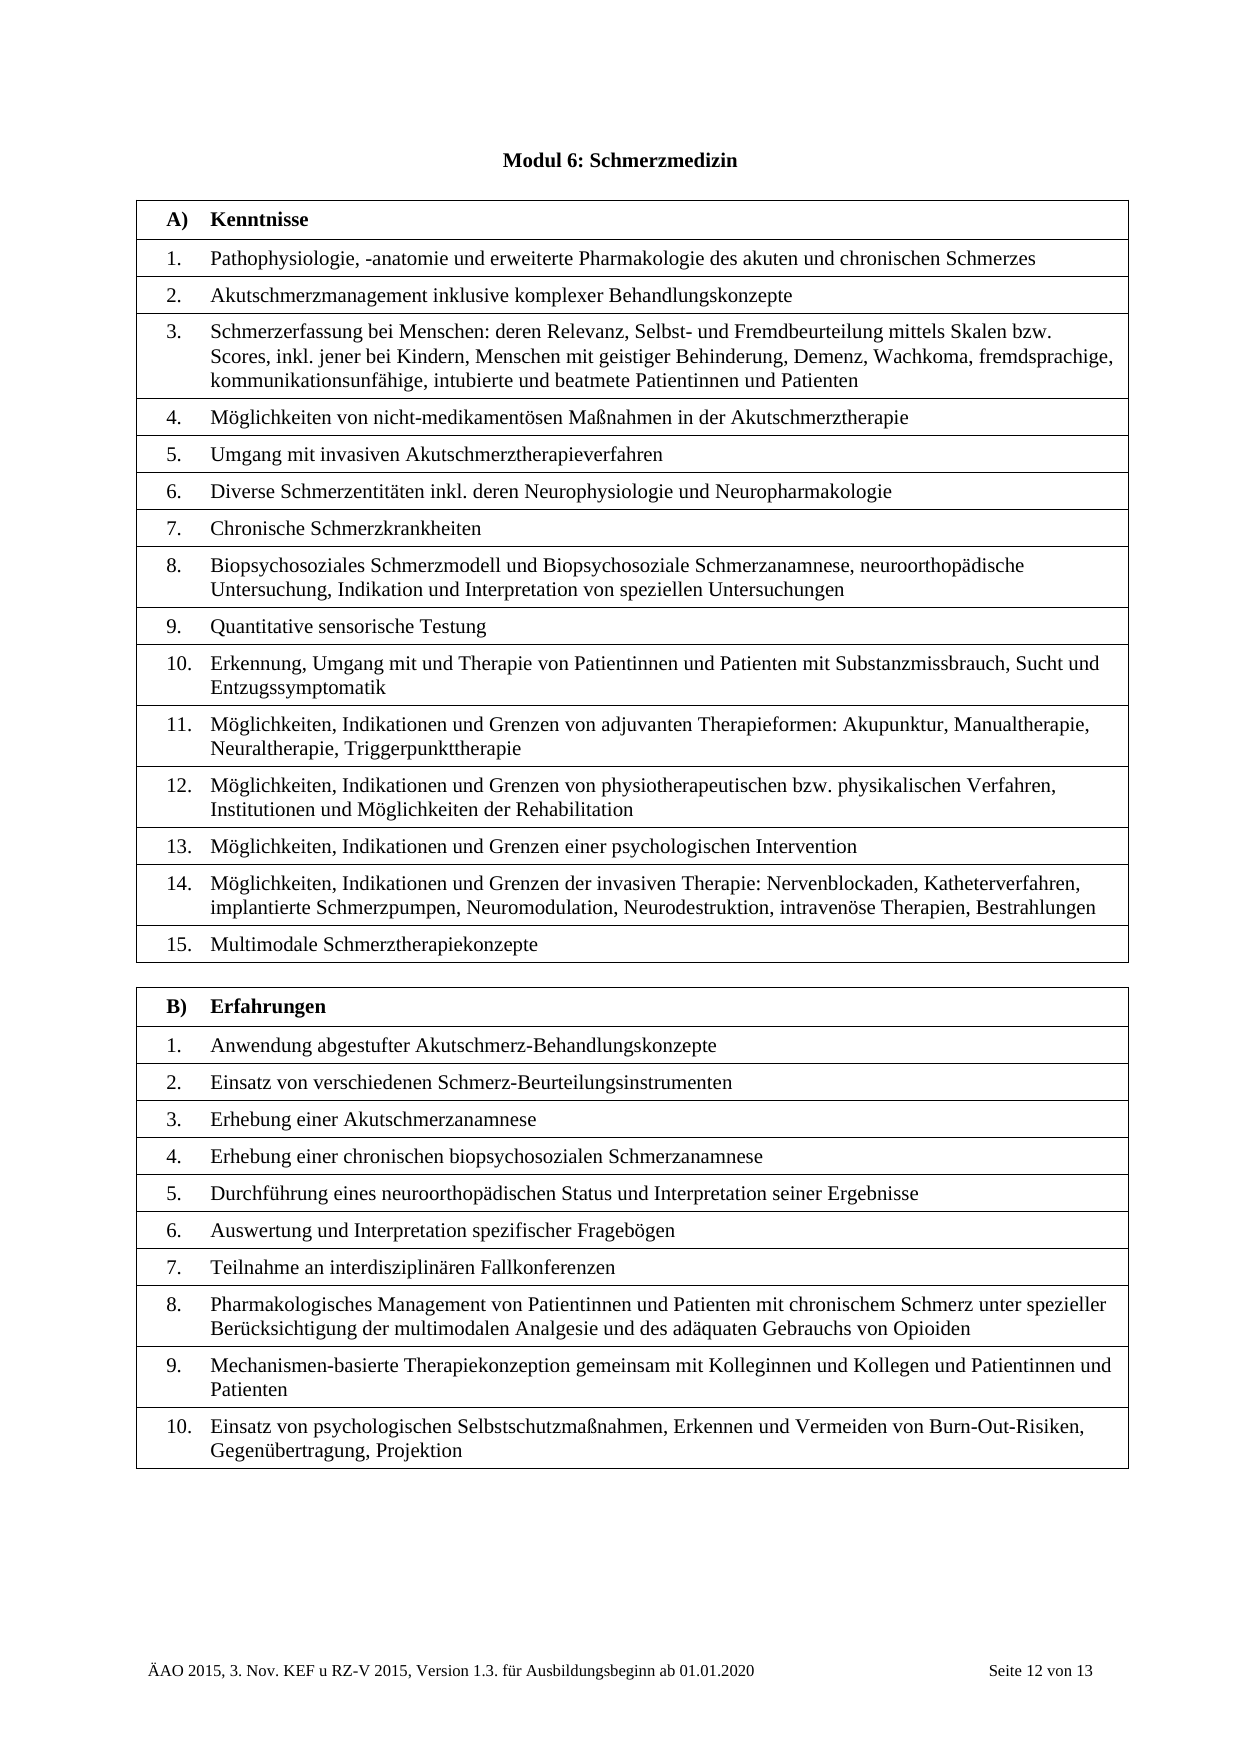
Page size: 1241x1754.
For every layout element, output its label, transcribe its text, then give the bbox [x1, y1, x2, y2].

table_cell Quantitative sensorische Testung [137, 608, 1128, 643]
table_cell Mechanismen-basierte Therapiekonzeption gemeinsam mit Kolleginnen und Kollegen und Patientinnen und Patienten [137, 1347, 1128, 1407]
text Modul 6: Schmerzmedizin [148, 148, 1093, 172]
table_cell Auswertung und Interpretation spezifischer Fragebögen [137, 1212, 1128, 1248]
table_cell Durchführung eines neuroorthopädischen Status und Interpretation seiner Ergebnisse [137, 1175, 1128, 1211]
table_cell Anwendung abgestufter Akutschmerz-Behandlungskonzepte [137, 1027, 1128, 1063]
table_header B) Erfahrungen [137, 988, 1128, 1026]
table_cell Multimodale Schmerztherapiekonzepte [137, 926, 1128, 962]
table_cell Schmerzerfassung bei Menschen: deren Relevanz, Selbst- und Fremdbeurteilung mittels Skalen bzw. Scores, inkl. jener bei Kindern, Menschen mit geistiger Behinderung, Demenz, Wachkoma, fremdsprachige, kommunikationsunfähige, intubierte und beatmete Patientinnen und Patienten [137, 314, 1128, 398]
table_cell Diverse Schmerzentitäten inkl. deren Neurophysiologie und Neuropharmakologie [137, 473, 1128, 508]
table_cell Umgang mit invasiven Akutschmerztherapieverfahren [137, 436, 1128, 472]
table_cell Chronische Schmerzkrankheiten [137, 510, 1128, 546]
table_header A) Kenntnisse [137, 201, 1128, 238]
table_cell Möglichkeiten von nicht-medikamentösen Maßnahmen in der Akutschmerztherapie [137, 399, 1128, 434]
table_cell Pharmakologisches Management von Patientinnen und Patienten mit chronischem Schmerz unter spezieller Berücksichtigung der multimodalen Analgesie und des adäquaten Gebrauchs von Opioiden [137, 1286, 1128, 1346]
table_cell Möglichkeiten, Indikationen und Grenzen von adjuvanten Therapieformen: Akupunktur, Manualtherapie, Neuraltherapie, Triggerpunkttherapie [137, 706, 1128, 766]
table_cell Teilnahme an interdisziplinären Fallkonferenzen [137, 1249, 1128, 1285]
table_cell Akutschmerzmanagement inklusive komplexer Behandlungskonzepte [137, 277, 1128, 312]
table_cell Biopsychosoziales Schmerzmodell und Biopsychosoziale Schmerzanamnese, neuroorthopädische Untersuchung, Indikation und Interpretation von speziellen Untersuchungen [137, 547, 1128, 607]
table_cell Erkennung, Umgang mit und Therapie von Patientinnen und Patienten mit Substanzmissbrauch, Sucht und Entzugssymptomatik [137, 645, 1128, 704]
table_cell Möglichkeiten, Indikationen und Grenzen der invasiven Therapie: Nervenblockaden, Katheterverfahren, implantierte Schmerzpumpen, Neuromodulation, Neurodestruktion, intravenöse Therapien, Bestrahlungen [137, 865, 1128, 925]
table_cell Möglichkeiten, Indikationen und Grenzen von physiotherapeutischen bzw. physikalischen Verfahren, Institutionen und Möglichkeiten der Rehabilitation [137, 767, 1128, 827]
table_cell Möglichkeiten, Indikationen und Grenzen einer psychologischen Intervention [137, 828, 1128, 864]
table_cell Erhebung einer Akutschmerzanamnese [137, 1101, 1128, 1137]
table_cell Einsatz von psychologischen Selbstschutzmaßnahmen, Erkennen und Vermeiden von Burn-Out-Risiken, Gegenübertragung, Projektion [137, 1408, 1128, 1468]
table_cell Erhebung einer chronischen biopsychosozialen Schmerzanamnese [137, 1138, 1128, 1174]
table_cell Einsatz von verschiedenen Schmerz-Beurteilungsinstrumenten [137, 1064, 1128, 1100]
table_cell Pathophysiologie, -anatomie und erweiterte Pharmakologie des akuten und chronischen Schmerzes [137, 240, 1128, 276]
